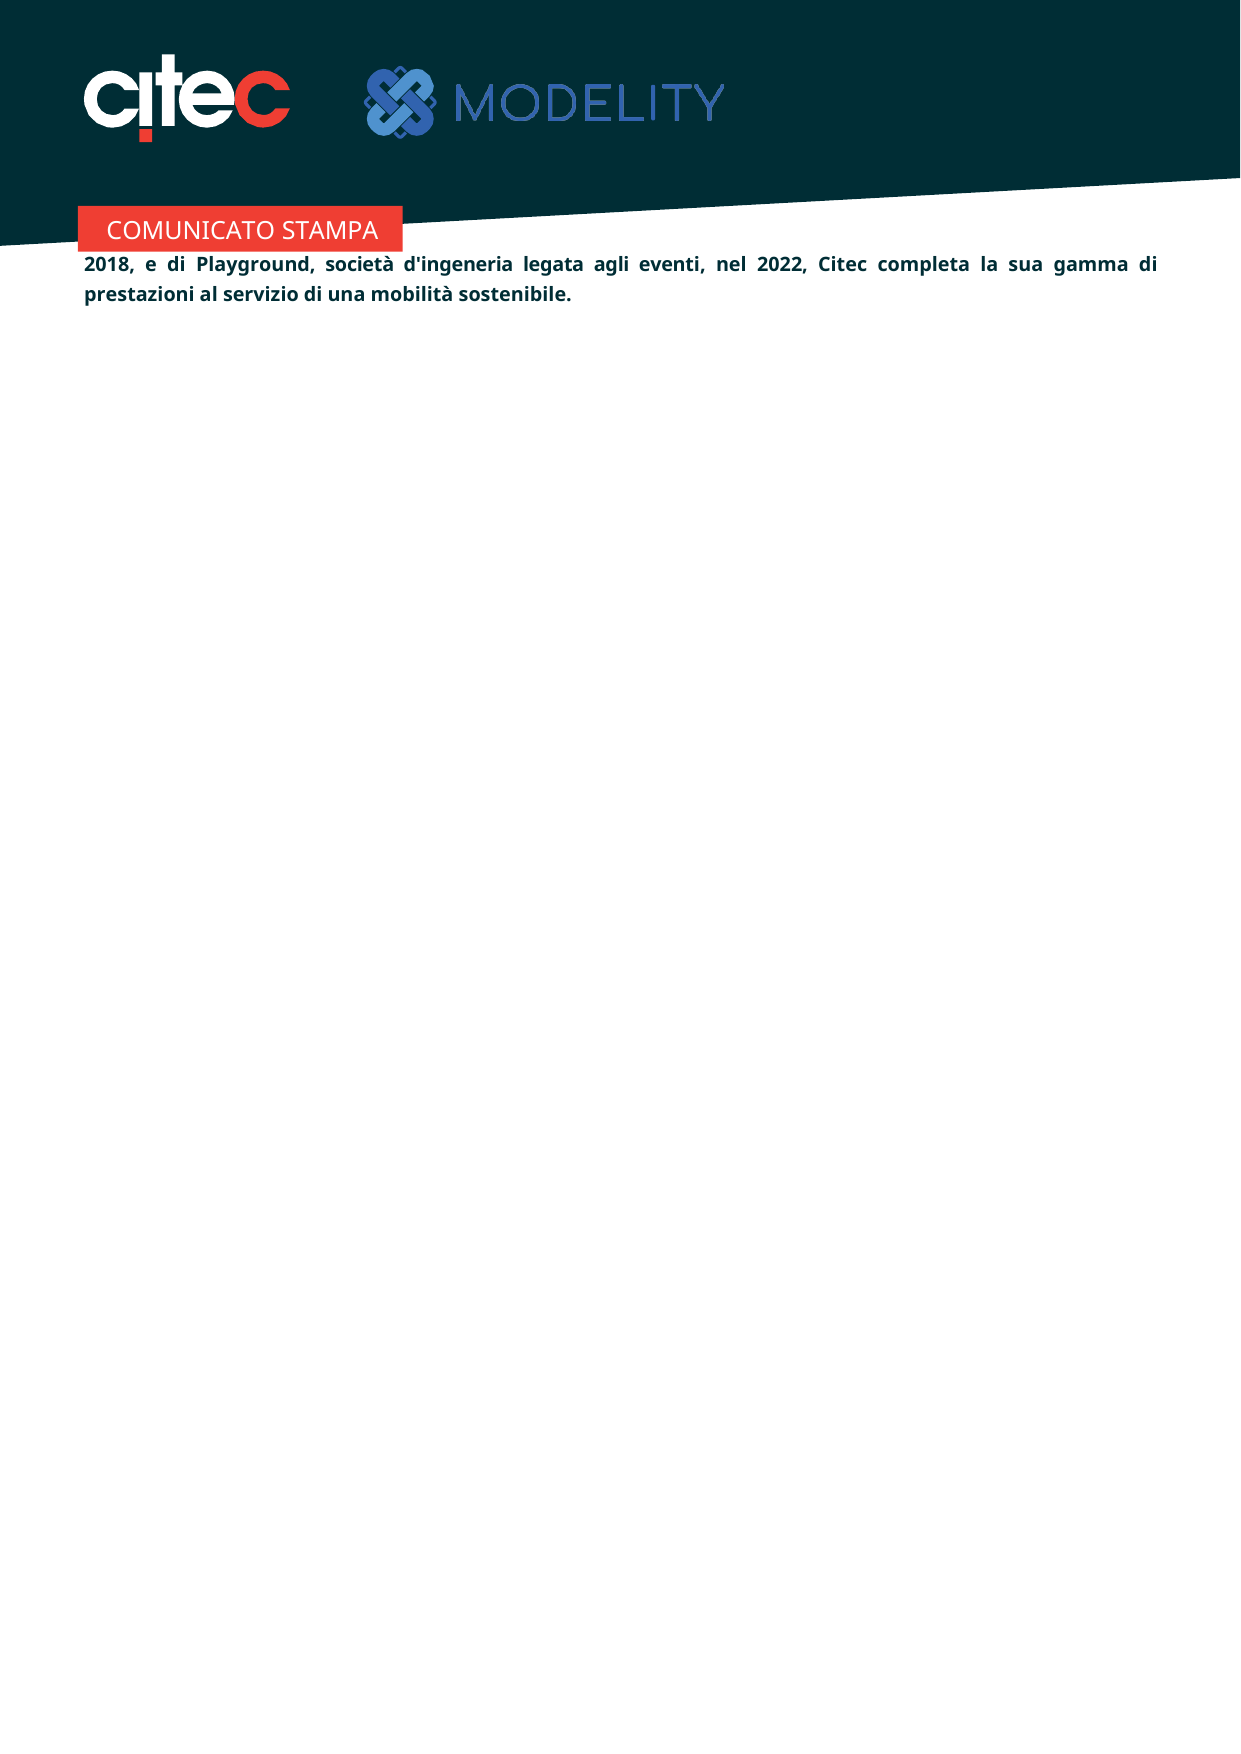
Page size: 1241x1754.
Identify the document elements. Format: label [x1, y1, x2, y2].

picture [456, 84, 493, 121]
picture [501, 84, 539, 121]
subtitle [84, 250, 1158, 307]
picture [548, 84, 576, 121]
picture [585, 84, 611, 121]
picture [619, 84, 644, 121]
picture [662, 84, 724, 121]
